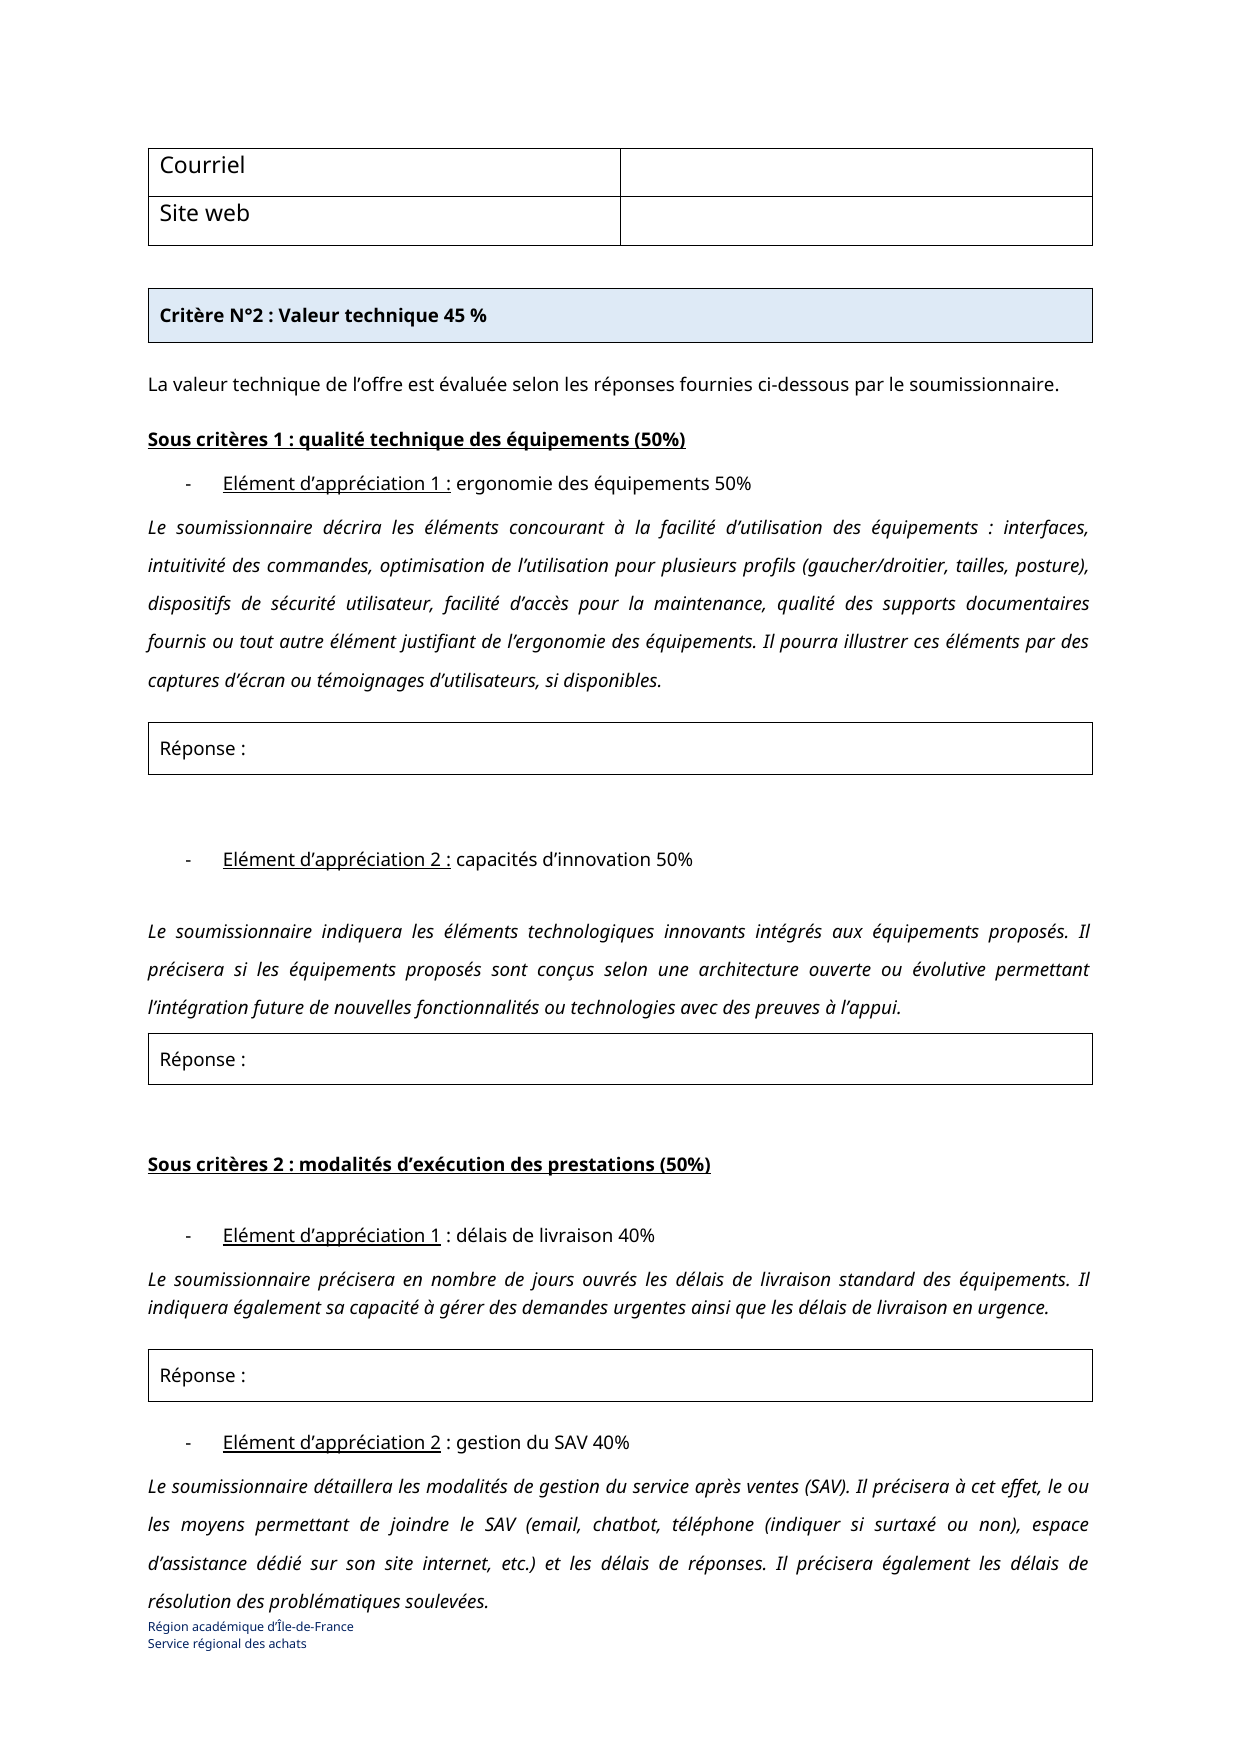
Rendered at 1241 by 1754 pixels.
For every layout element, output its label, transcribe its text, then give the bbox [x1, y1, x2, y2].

list Elément d’appréciation 1 : ergonomie des équipements 50% [185, 470, 1093, 496]
text Sous critères 1 : qualité technique des équipements (50%) [148, 426, 1093, 451]
text Le soumissionnaire décrira les éléments concourant à la facilité d’utilisation des équipements : interfaces, intuitivité des commandes, optimisation de l’utilisation pour plusieurs profils (gaucher/droitier, tailles, posture), dispositifs de sécurité utilisateur, facilité d’accès pour la maintenance, qualité des supports documentaires fournis ou tout autre élément justifiant de l’ergonomie des équipements. Il pourra illustrer ces éléments par des captures d’écran ou témoignages d’utilisateurs, si disponibles. [148, 514, 1093, 693]
table_header Réponse : [149, 723, 1092, 773]
table_cell Courriel [149, 149, 620, 196]
table_cell [621, 197, 1092, 245]
text Le soumissionnaire indiquera les éléments technologiques innovants intégrés aux équipements proposés. Il précisera si les équipements proposés sont conçus selon une architecture ouverte ou évolutive permettant l’intégration future de nouvelles fonctionnalités ou technologies avec des preuves à l’appui. [148, 918, 1093, 1020]
list Elément d’appréciation 1 : délais de livraison 40% [185, 1223, 1093, 1248]
table_cell [621, 149, 1092, 196]
list Elément d’appréciation 2 : capacités d’innovation 50% [185, 846, 1093, 872]
text Le soumissionnaire précisera en nombre de jours ouvrés les délais de livraison standard des équipements. Il indiquera également sa capacité à gérer des demandes urgentes ainsi que les délais de livraison en urgence. [148, 1267, 1093, 1320]
text Le soumissionnaire détaillera les modalités de gestion du service après ventes (SAV). Il précisera à cet effet, le ou les moyens permettant de joindre le SAV (email, chatbot, téléphone (indiquer si surtaxé ou non), espace d’assistance dédié sur son site internet, etc.) et les délais de réponses. Il précisera également les délais de résolution des problématiques soulevées. [148, 1473, 1093, 1614]
text La valeur technique de l’offre est évaluée selon les réponses fournies ci-dessous par le soumissionnaire. [148, 371, 1093, 396]
list Elément d’appréciation 2 : gestion du SAV 40% [185, 1429, 1093, 1455]
table_cell Site web [149, 197, 620, 245]
table_header Critère N°2 : Valeur technique 45 % [149, 289, 1092, 342]
table_header Réponse : [149, 1350, 1092, 1401]
text Sous critères 2 : modalités d’exécution des prestations (50%) [148, 1151, 1093, 1176]
table_header Réponse : [149, 1034, 1092, 1084]
